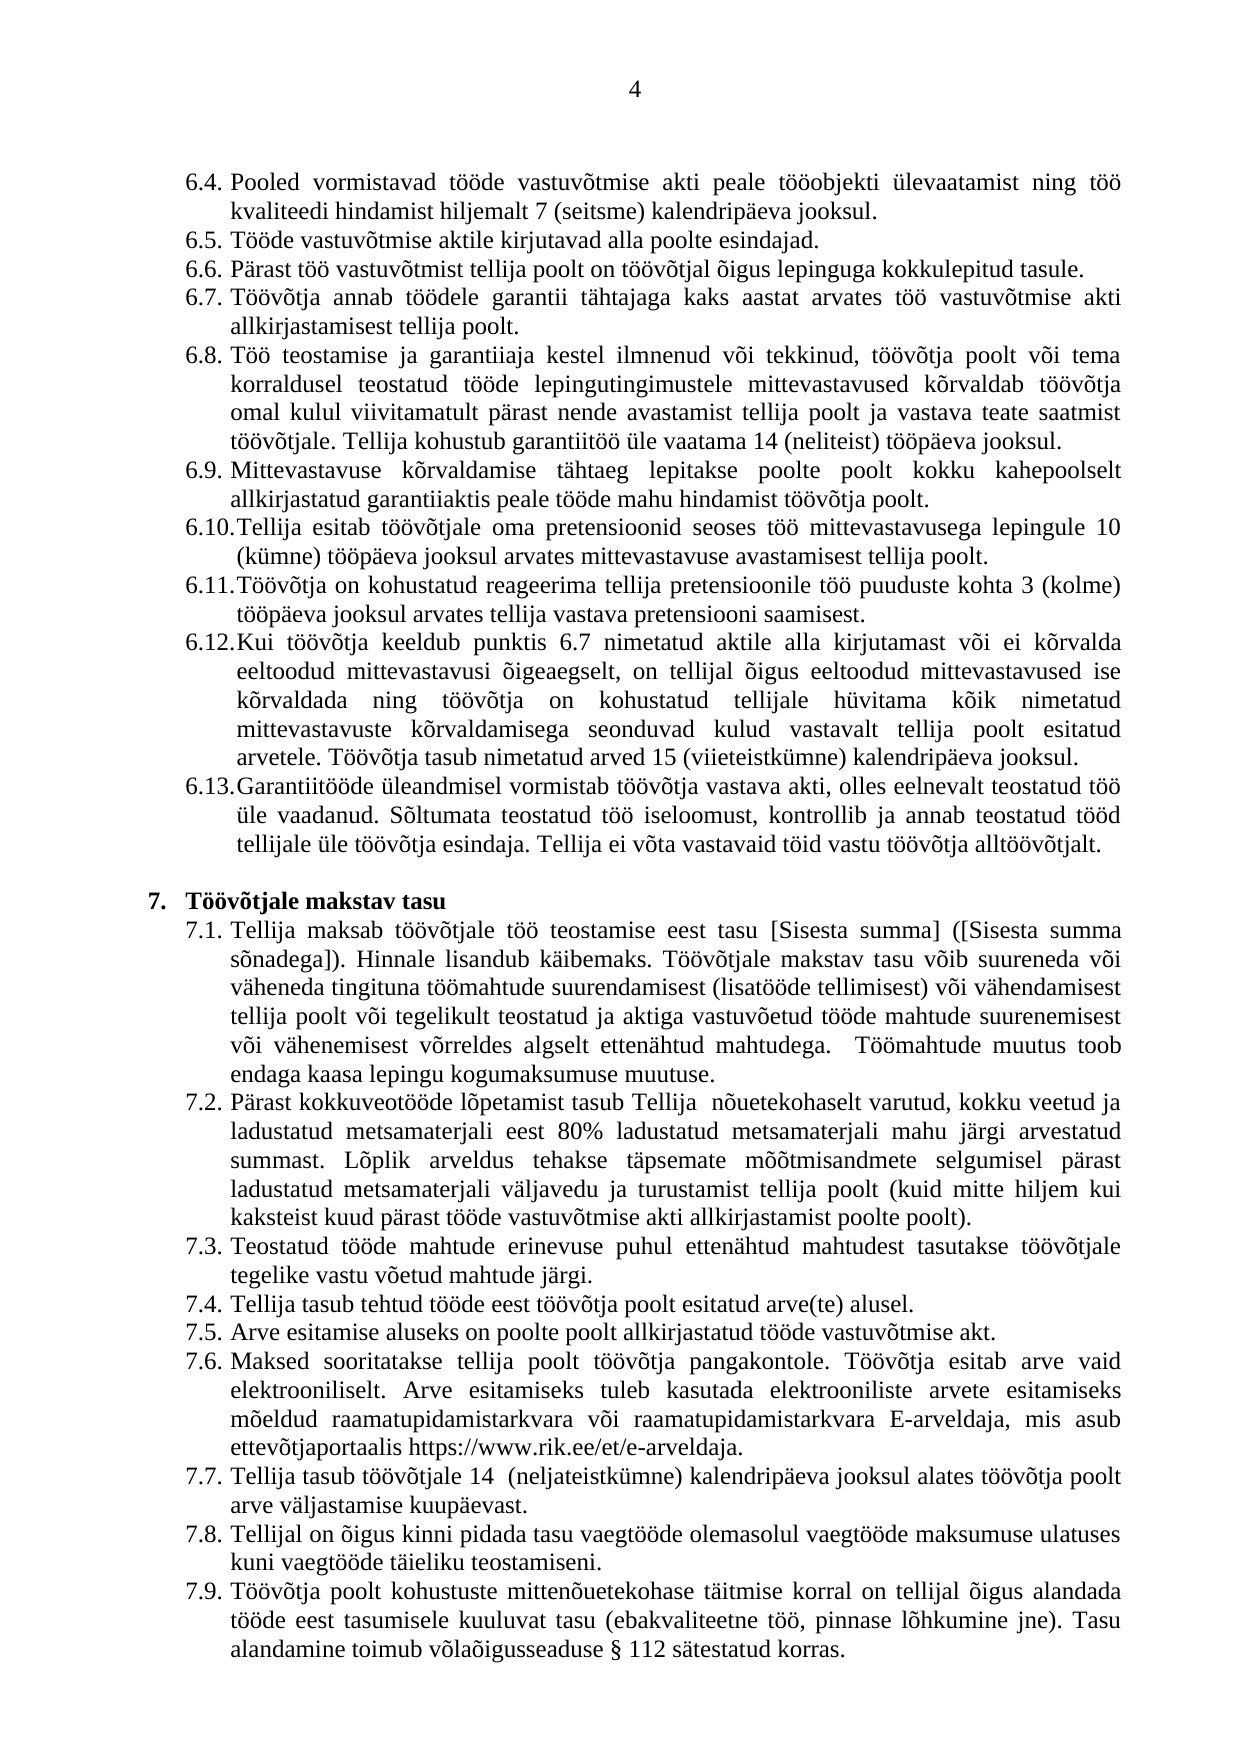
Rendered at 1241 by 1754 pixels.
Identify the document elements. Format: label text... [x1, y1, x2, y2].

list Kui töövõtja keeldub punktis 6.7 nimetatud aktile alla kirjutamast või ei kõrvalda eeltoodud mittevastavusi õigeaegselt, on tellijal õigus eeltoodud mittevastavused ise kõrvaldada ning töövõtja on kohustatud tellijale hüvitama kõik nimetatud mittevastavuste kõrvaldamisega seonduvad kulud vastavalt tellija poolt esitatud arvetele. Töövõtja tasub nimetatud arved 15 (viieteistkümne) kalendripäeva jooksul. [185, 627, 1122, 771]
list Tellija esitab töövõtjale oma pretensioonid seoses töö mittevastavusega lepingule 10 (kümne) tööpäeva jooksul arvates mittevastavuse avastamisest tellija poolt. [185, 512, 1122, 570]
list Pärast kokkuveotööde lõpetamist tasub Tellija nõuetekohaselt varutud, kokku veetud ja ladustatud metsamaterjali eest 80% ladustatud metsamaterjali mahu järgi arvestatud summast. Lõplik arveldus tehakse täpsemate mõõtmisandmete selgumisel pärast ladustatud metsamaterjali väljavedu ja turustamist tellija poolt (kuid mitte hiljem kui kaksteist kuud pärast tööde vastuvõtmise akti allkirjastamist poolte poolt). [185, 1087, 1122, 1231]
list Töö teostamise ja garantiiaja kestel ilmnenud või tekkinud, töövõtja poolt või tema korraldusel teostatud tööde lepingutingimustele mittevastavused kõrvaldab töövõtja omal kulul viivitamatult pärast nende avastamist tellija poolt ja vastava teate saatmist töövõtjale. Tellija kohustub garantiitöö üle vaatama 14 (neliteist) tööpäeva jooksul. [185, 340, 1122, 455]
list Tööde vastuvõtmise aktile kirjutavad alla poolte esindajad. [185, 225, 1122, 254]
list Arve esitamise aluseks on poolte poolt allkirjastatud tööde vastuvõtmise akt. [185, 1317, 1122, 1346]
list Mittevastavuse kõrvaldamise tähtaeg lepitakse poolte poolt kokku kahepoolselt allkirjastatud garantiiaktis peale tööde mahu hindamist töövõtja poolt. [185, 455, 1122, 512]
list Töövõtja on kohustatud reageerima tellija pretensioonile töö puuduste kohta 3 (kolme) tööpäeva jooksul arvates tellija vastava pretensiooni saamisest. [185, 570, 1122, 627]
list Teostatud tööde mahtude erinevuse puhul ettenähtud mahtudest tasutakse töövõtjale tegelike vastu võetud mahtude järgi. [185, 1231, 1122, 1289]
list Töövõtja poolt kohustuste mittenõuetekohase täitmise korral on tellijal õigus alandada tööde eest tasumisele kuuluvat tasu (ebakvaliteetne töö, pinnase lõhkumine jne). Tasu alandamine toimub võlaõigusseaduse § 112 sätestatud korras. [185, 1576, 1122, 1662]
list Tellija maksab töövõtjale töö teostamise eest tasu (Hinnale lisandub käibemaks. Töövõtjale makstav tasu võib suureneda või väheneda tingituna töömahtude suurendamisest (lisatööde tellimisest) või vähendamisest tellija poolt või tegelikult teostatud ja aktiga vastuvõetud tööde mahtude suurenemisest või vähenemisest võrreldes algselt ettenähtud mahtudega. Töömahtude muutus toob endaga kaasa lepingu kogumaksumuse muutuse. [185, 915, 1122, 1087]
list Töövõtjale makstav tasu [148, 886, 1122, 915]
list Garantiitööde üleandmisel vormistab töövõtja vastava akti, olles eelnevalt teostatud töö üle vaadanud. Sõltumata teostatud töö iseloomust, kontrollib ja annab teostatud tööd tellijale üle töövõtja esindaja. Tellija ei võta vastavaid töid vastu töövõtja alltöövõtjalt. [185, 771, 1122, 857]
list Pooled vormistavad tööde vastuvõtmise akti peale tööobjekti ülevaatamist ning töö kvaliteedi hindamist hiljemalt 7 (seitsme) kalendripäeva jooksul. [185, 167, 1122, 225]
list Töövõtja annab töödele garantii tähtajaga kaks aastat arvates töö vastuvõtmise akti allkirjastamisest tellija poolt. [185, 282, 1122, 340]
list Maksed sooritatakse tellija poolt töövõtja pangakontole. Töövõtja esitab arve vaid elektrooniliselt. Arve esitamiseks tuleb kasutada elektrooniliste arvete esitamiseks mõeldud raamatupidamistarkvara või raamatupidamistarkvara E-arveldaja, mis asub ettevõtjaportaalis https://www.rik.ee/et/e-arveldaja. [185, 1346, 1122, 1461]
list Tellijal on õigus kinni pidada tasu vaegtööde olemasolul vaegtööde maksumuse ulatuses kuni vaegtööde täieliku teostamiseni. [185, 1519, 1122, 1576]
list Tellija tasub tehtud tööde eest töövõtja poolt esitatud arve(te) alusel. [185, 1289, 1122, 1317]
list Tellija tasub töövõtjale 14 (neljateistkümne) kalendripäeva jooksul alates töövõtja poolt arve väljastamise kuupäevast. [185, 1461, 1122, 1519]
list Pärast töö vastuvõtmist tellija poolt on töövõtjal õigus lepinguga kokkulepitud tasule. [185, 254, 1122, 282]
